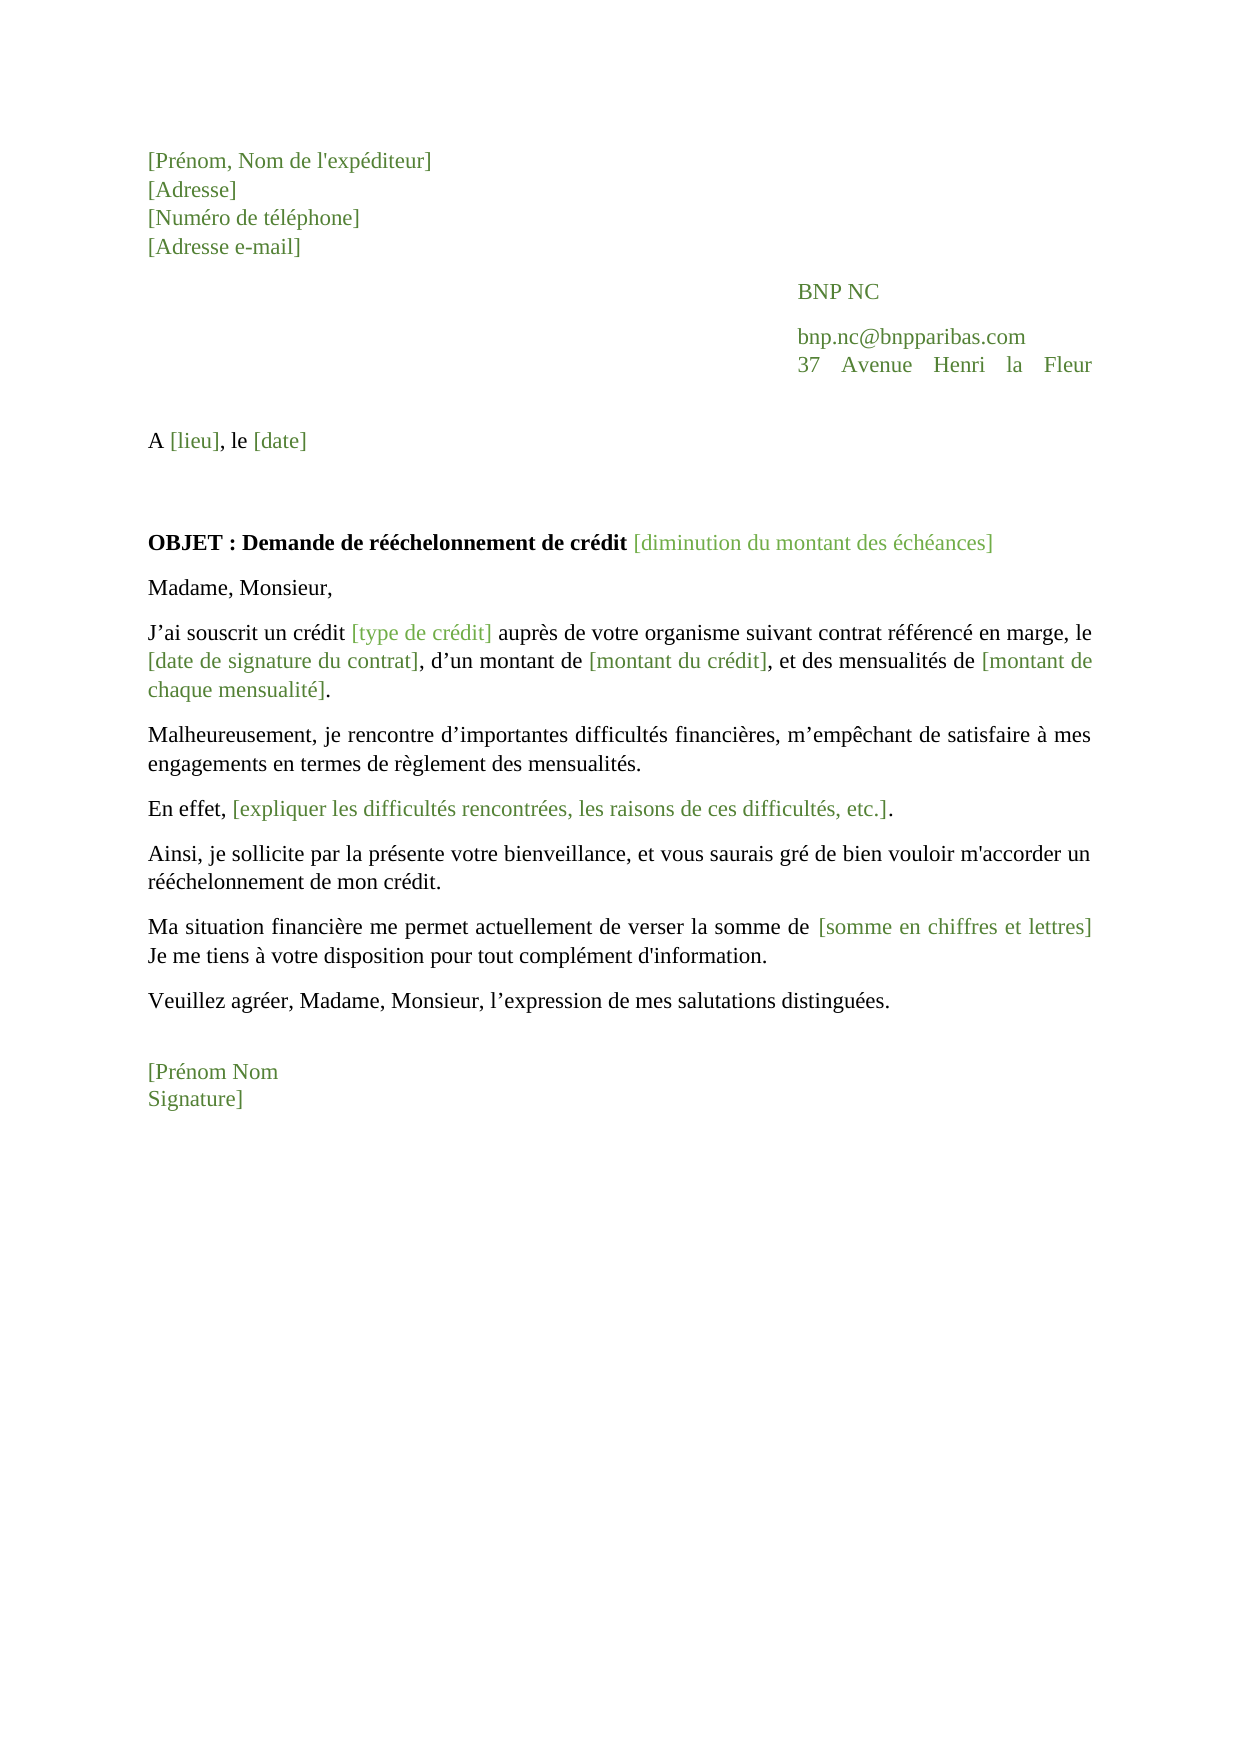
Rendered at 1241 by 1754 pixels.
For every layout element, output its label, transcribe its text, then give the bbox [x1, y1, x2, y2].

text A [lieu], le [date] [148, 427, 1093, 453]
text En effet, [expliquer les difficultés rencontrées, les raisons de ces difficultés, etc.]. [148, 795, 1093, 821]
text Ma situation financière me permet actuellement de verser la somme de [somme en chiffres et lettres] Je me tiens à votre disposition pour tout complément d'information. [148, 913, 1093, 968]
text Ainsi, je sollicite par la présente votre bienveillance, et vous saurais gré de bien vouloir m'accorder un rééchelonnement de mon crédit. [148, 840, 1093, 894]
text Madame, Monsieur, [148, 574, 1093, 600]
text Veuillez agréer, Madame, Monsieur, l’expression de mes salutations distinguées. [148, 987, 1093, 1013]
text [Prénom, Nom de l'expéditeur] [Adresse] [Numéro de téléphone] [Adresse e-mail] [148, 148, 1093, 259]
text Malheureusement, je rencontre d’importantes difficultés financières, m’empêchant de satisfaire à mes engagements en termes de règlement des mensualités. [148, 721, 1093, 776]
text [Prénom Nom [148, 1032, 1093, 1085]
text Signature] [148, 1085, 1093, 1111]
text OBJET : Demande de rééchelonnement de crédit [diminution du montant des échéances] [148, 472, 1093, 555]
text J’ai souscrit un crédit [type de crédit] auprès de votre organisme suivant contrat référencé en marge, le [date de signature du contrat], d’un montant de [montant du crédit], et des mensualités de [montant de chaque mensualité]. [148, 619, 1093, 702]
text bnp.nc@bnpparibas.com 37 Avenue Henri la Fleur [797, 323, 1093, 408]
text BNP NC [797, 278, 1093, 304]
